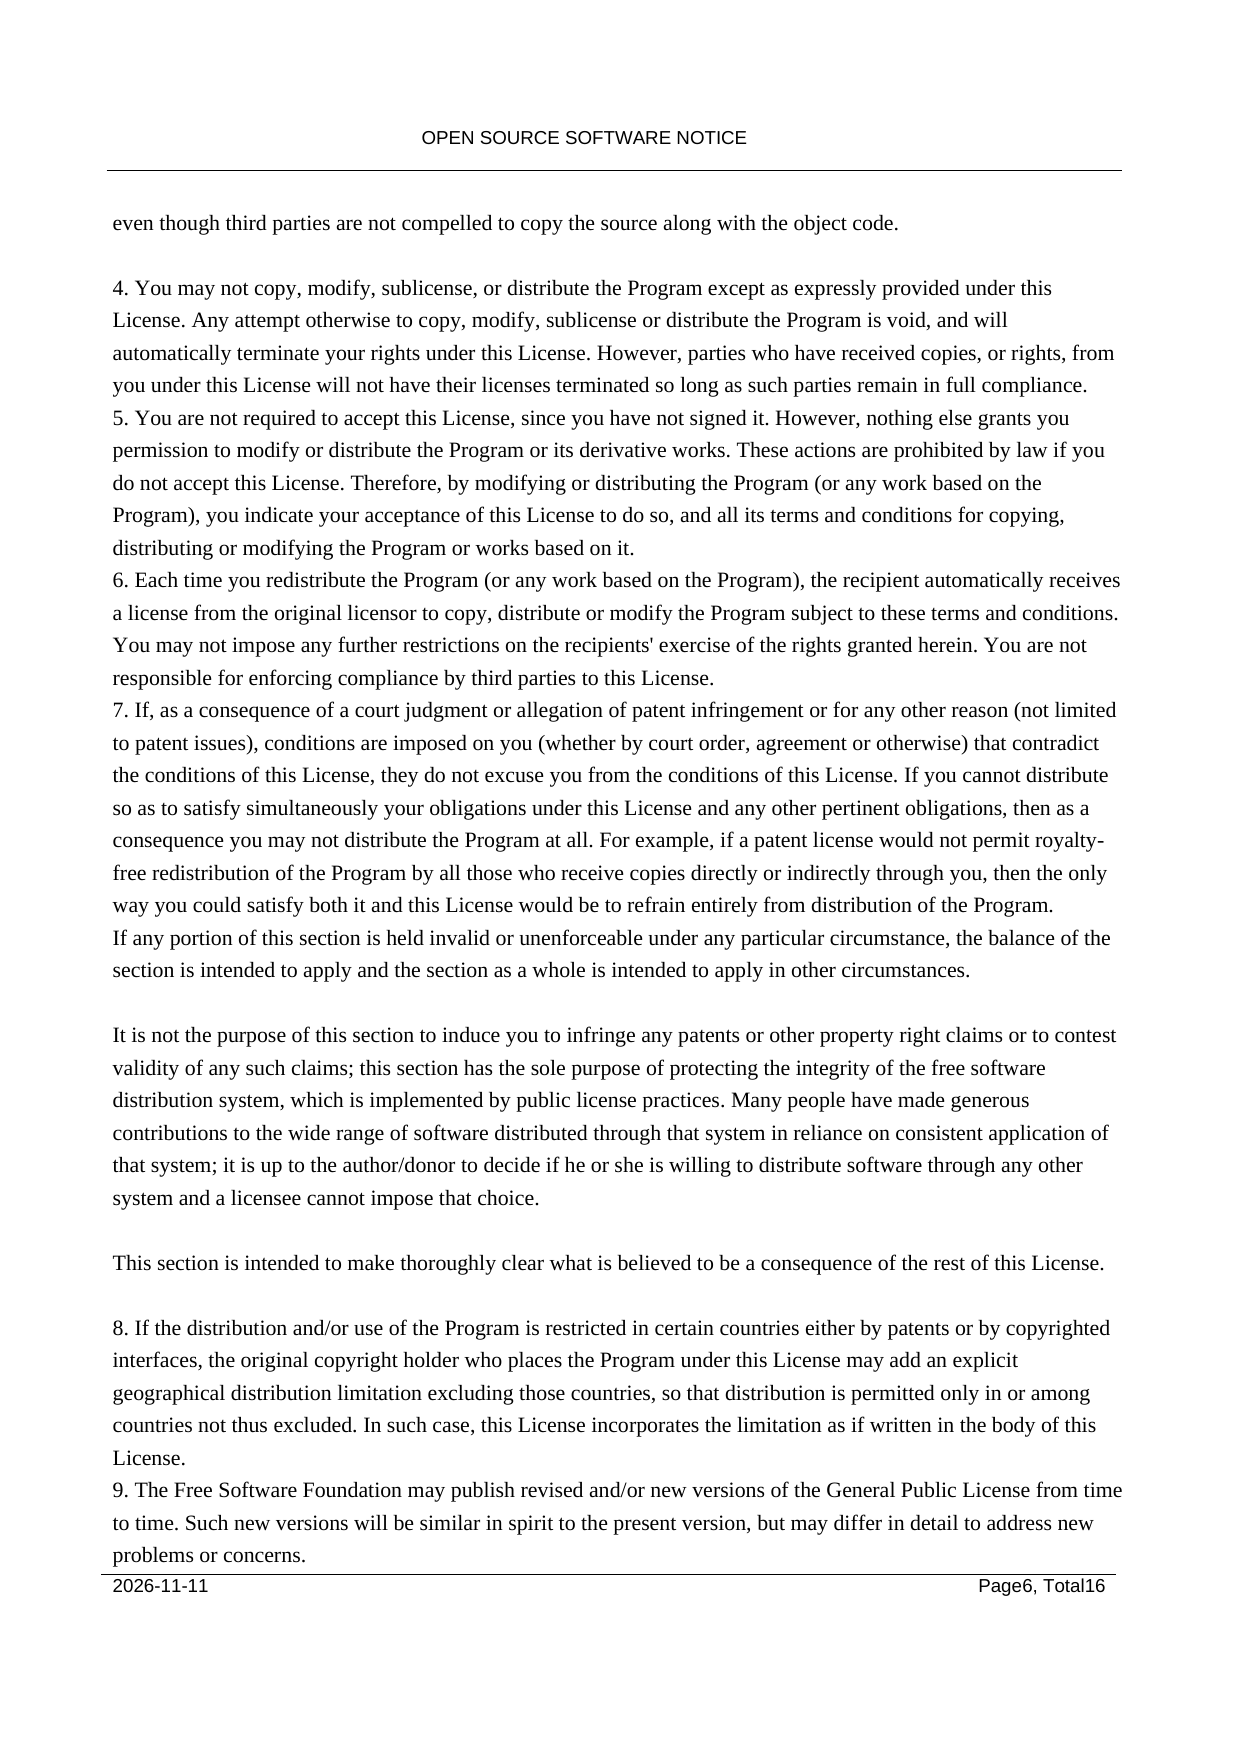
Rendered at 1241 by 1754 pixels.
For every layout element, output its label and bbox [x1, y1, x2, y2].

text [112, 206, 1128, 1571]
